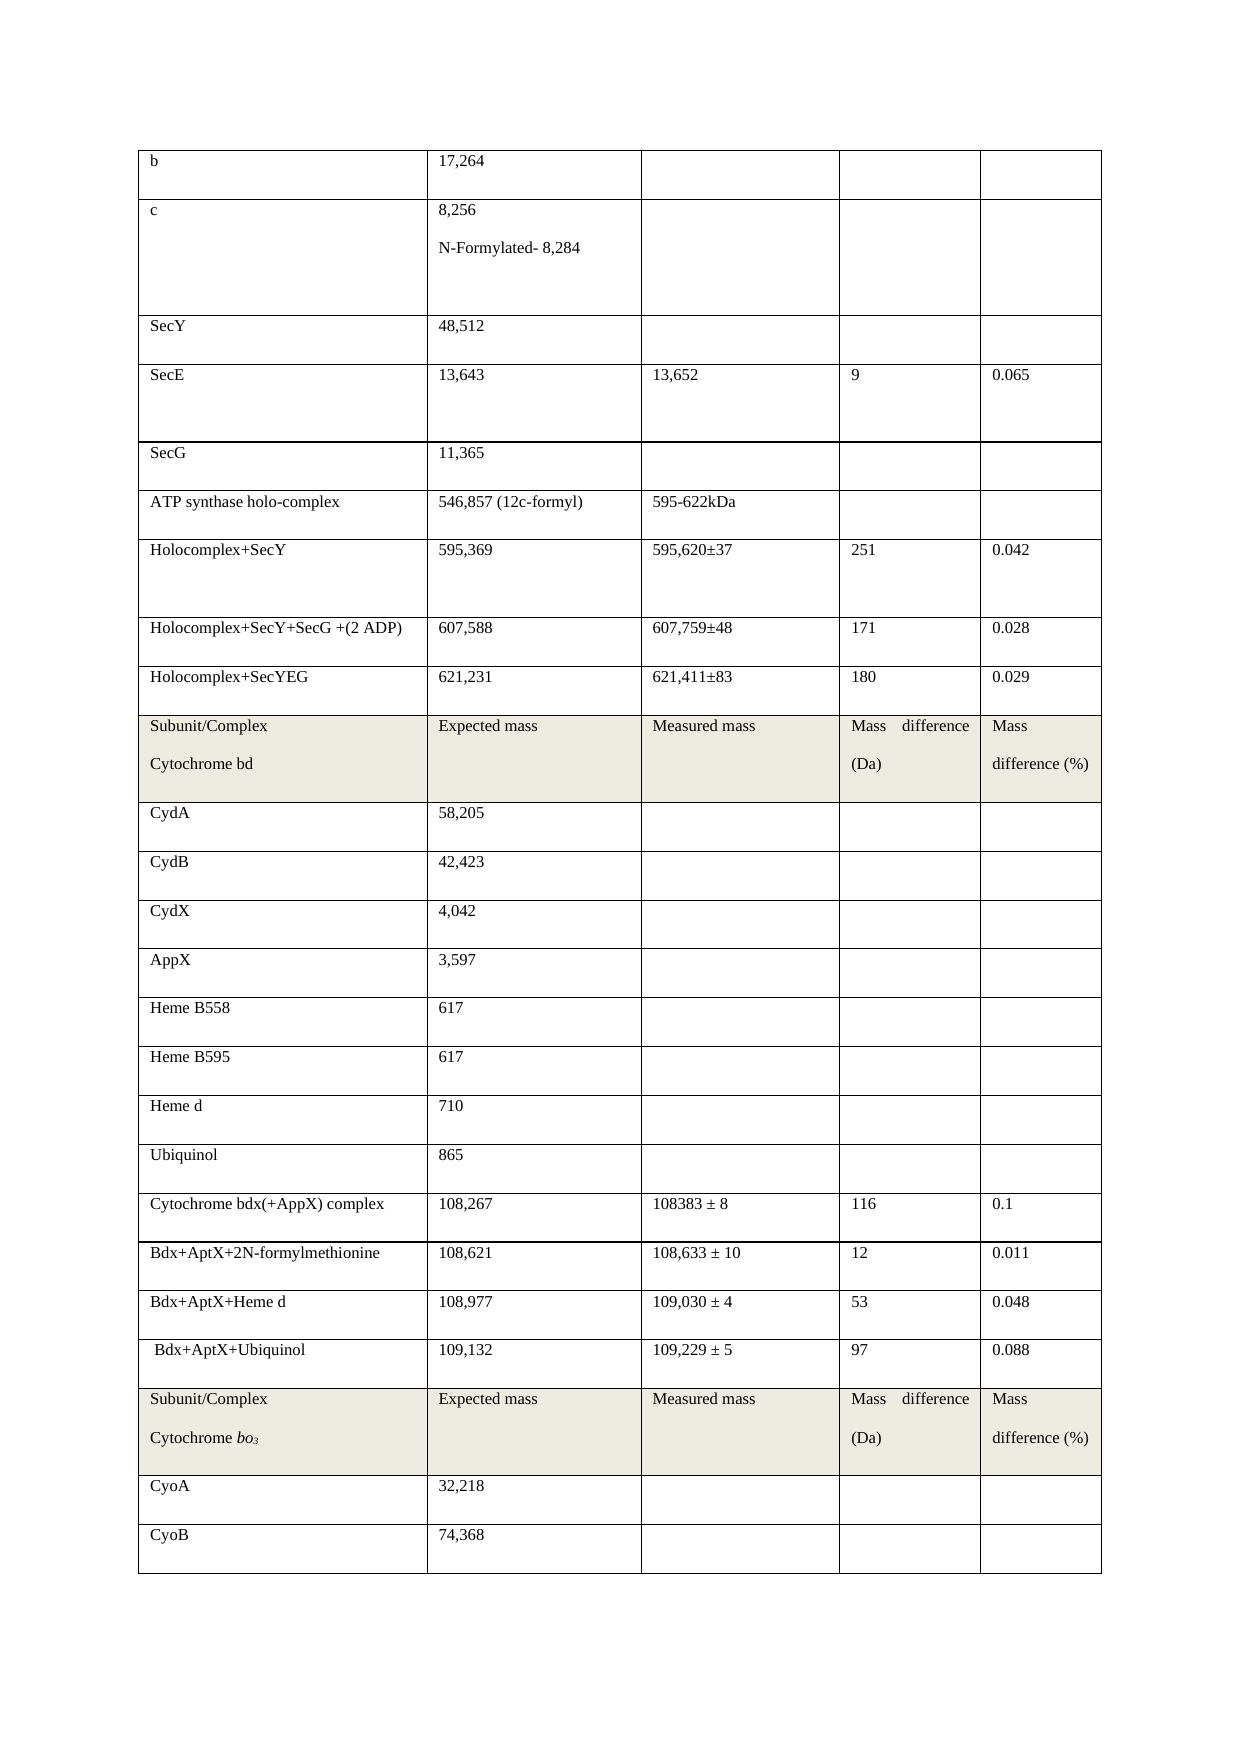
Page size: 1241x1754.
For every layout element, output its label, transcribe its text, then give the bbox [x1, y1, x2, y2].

table_cell 617 [428, 998, 641, 1046]
table_cell SecY [139, 316, 427, 364]
table_cell [981, 1525, 1101, 1573]
table_cell [642, 901, 839, 948]
table_cell 621,411±83 [642, 667, 839, 714]
table_cell 0.042 [981, 540, 1101, 617]
table_cell 4,042 [428, 901, 641, 948]
table_cell [981, 1476, 1101, 1524]
table_cell 116 [840, 1194, 980, 1241]
table_cell 109,132 [428, 1340, 641, 1388]
table_cell [642, 443, 839, 490]
table_cell CydA [139, 803, 427, 851]
table_cell Heme B558 [139, 998, 427, 1046]
table_cell 607,588 [428, 618, 641, 666]
table_cell 595,620±37 [642, 540, 839, 617]
table_cell 251 [840, 540, 980, 617]
table_cell [642, 852, 839, 899]
table_cell [981, 316, 1101, 364]
table_cell CyoB [139, 1525, 427, 1573]
table_cell SecE [139, 365, 427, 441]
table_cell 0.029 [981, 667, 1101, 714]
table_cell [981, 491, 1101, 539]
table_cell Holocomplex+SecY [139, 540, 427, 617]
table_cell [642, 998, 839, 1046]
table_cell Bdx+AptX+Ubiquinol [139, 1340, 427, 1388]
table_cell c [139, 200, 427, 315]
table_cell 607,759±48 [642, 618, 839, 666]
table_cell [642, 1476, 839, 1524]
table_cell 48,512 [428, 316, 641, 364]
table_cell [840, 901, 980, 948]
table_cell [642, 1047, 839, 1095]
table_cell 97 [840, 1340, 980, 1388]
table_cell CydX [139, 901, 427, 948]
table_cell 13,643 [428, 365, 641, 441]
table_cell Cytochrome bdx(+AppX) complex [139, 1194, 427, 1241]
table_cell 865 [428, 1145, 641, 1193]
table_cell [642, 949, 839, 997]
table_cell [642, 151, 839, 199]
table_cell [642, 1096, 839, 1144]
table_cell Measured mass [642, 716, 839, 802]
table_cell [981, 901, 1101, 948]
table_cell Ubiquinol [139, 1145, 427, 1193]
table_cell CyoA [139, 1476, 427, 1524]
table_cell 12 [840, 1243, 980, 1290]
table_cell [642, 1145, 839, 1193]
table_cell [981, 803, 1101, 851]
table_cell [981, 200, 1101, 315]
table_cell 32,218 [428, 1476, 641, 1524]
table_cell 108,267 [428, 1194, 641, 1241]
table_cell Bdx+AptX+Heme d [139, 1291, 427, 1339]
table_cell [981, 443, 1101, 490]
table_cell 171 [840, 618, 980, 666]
table_cell 0.065 [981, 365, 1101, 441]
table_cell 108,633 ± 10 [642, 1243, 839, 1290]
table_cell Heme d [139, 1096, 427, 1144]
table_cell 0.011 [981, 1243, 1101, 1290]
table_cell [840, 316, 980, 364]
table_cell b [139, 151, 427, 199]
table_cell [840, 852, 980, 899]
table_cell [840, 1476, 980, 1524]
table_cell [642, 316, 839, 364]
table_cell Measured mass [642, 1389, 839, 1475]
table_cell 17,264 [428, 151, 641, 199]
table_cell Holocomplex+SecYEG [139, 667, 427, 714]
table_cell 0.048 [981, 1291, 1101, 1339]
table_cell Mass difference (Da) [840, 716, 980, 802]
table_cell Subunit/Complex Cytochrome bo3 [139, 1389, 427, 1475]
table_cell [840, 949, 980, 997]
table_cell [840, 491, 980, 539]
table_cell 595,369 [428, 540, 641, 617]
table_cell Subunit/Complex Cytochrome bd [139, 716, 427, 802]
table_cell 108,621 [428, 1243, 641, 1290]
table_cell 11,365 [428, 443, 641, 490]
table_cell [840, 1145, 980, 1193]
table_cell 8,256 N-Formylated- 8,284 [428, 200, 641, 315]
table_cell AppX [139, 949, 427, 997]
table_cell 108,977 [428, 1291, 641, 1339]
table_cell 74,368 [428, 1525, 641, 1573]
table_cell CydB [139, 852, 427, 899]
table_cell [981, 1096, 1101, 1144]
table_cell [840, 1047, 980, 1095]
table_cell Mass difference (%) [981, 1389, 1101, 1475]
table_cell 53 [840, 1291, 980, 1339]
table_cell [981, 151, 1101, 199]
table_cell 0.028 [981, 618, 1101, 666]
table_cell Mass difference (Da) [840, 1389, 980, 1475]
table_cell 9 [840, 365, 980, 441]
table_cell 180 [840, 667, 980, 714]
table_cell [981, 949, 1101, 997]
table_cell 0.088 [981, 1340, 1101, 1388]
table_cell [840, 1096, 980, 1144]
table_cell 42,423 [428, 852, 641, 899]
table_cell [840, 1525, 980, 1573]
table_cell 0.1 [981, 1194, 1101, 1241]
table_cell [840, 998, 980, 1046]
table_cell 109,229 ± 5 [642, 1340, 839, 1388]
table_cell 58,205 [428, 803, 641, 851]
table_cell 617 [428, 1047, 641, 1095]
table_cell Expected mass [428, 1389, 641, 1475]
table_cell Bdx+AptX+2N-formylmethionine [139, 1243, 427, 1290]
table_cell Expected mass [428, 716, 641, 802]
table_cell [981, 852, 1101, 899]
table_cell [981, 998, 1101, 1046]
table_cell 710 [428, 1096, 641, 1144]
table_cell 108383 ± 8 [642, 1194, 839, 1241]
table_cell 3,597 [428, 949, 641, 997]
table_cell SecG [139, 443, 427, 490]
table_cell 546,857 (12c-formyl) [428, 491, 641, 539]
table_cell [642, 200, 839, 315]
table_cell 595-622kDa [642, 491, 839, 539]
table_cell ATP synthase holo-complex [139, 491, 427, 539]
table_cell Mass difference (%) [981, 716, 1101, 802]
table_cell Heme B595 [139, 1047, 427, 1095]
table_cell [642, 803, 839, 851]
table_cell [642, 1525, 839, 1573]
table_cell [981, 1145, 1101, 1193]
table_cell 109,030 ± 4 [642, 1291, 839, 1339]
table_cell [840, 200, 980, 315]
table_cell [840, 803, 980, 851]
table_cell [981, 1047, 1101, 1095]
table_cell Holocomplex+SecY+SecG +(2 ADP) [139, 618, 427, 666]
table_cell 621,231 [428, 667, 641, 714]
table_cell 13,652 [642, 365, 839, 441]
table_cell [840, 151, 980, 199]
table_cell [840, 443, 980, 490]
